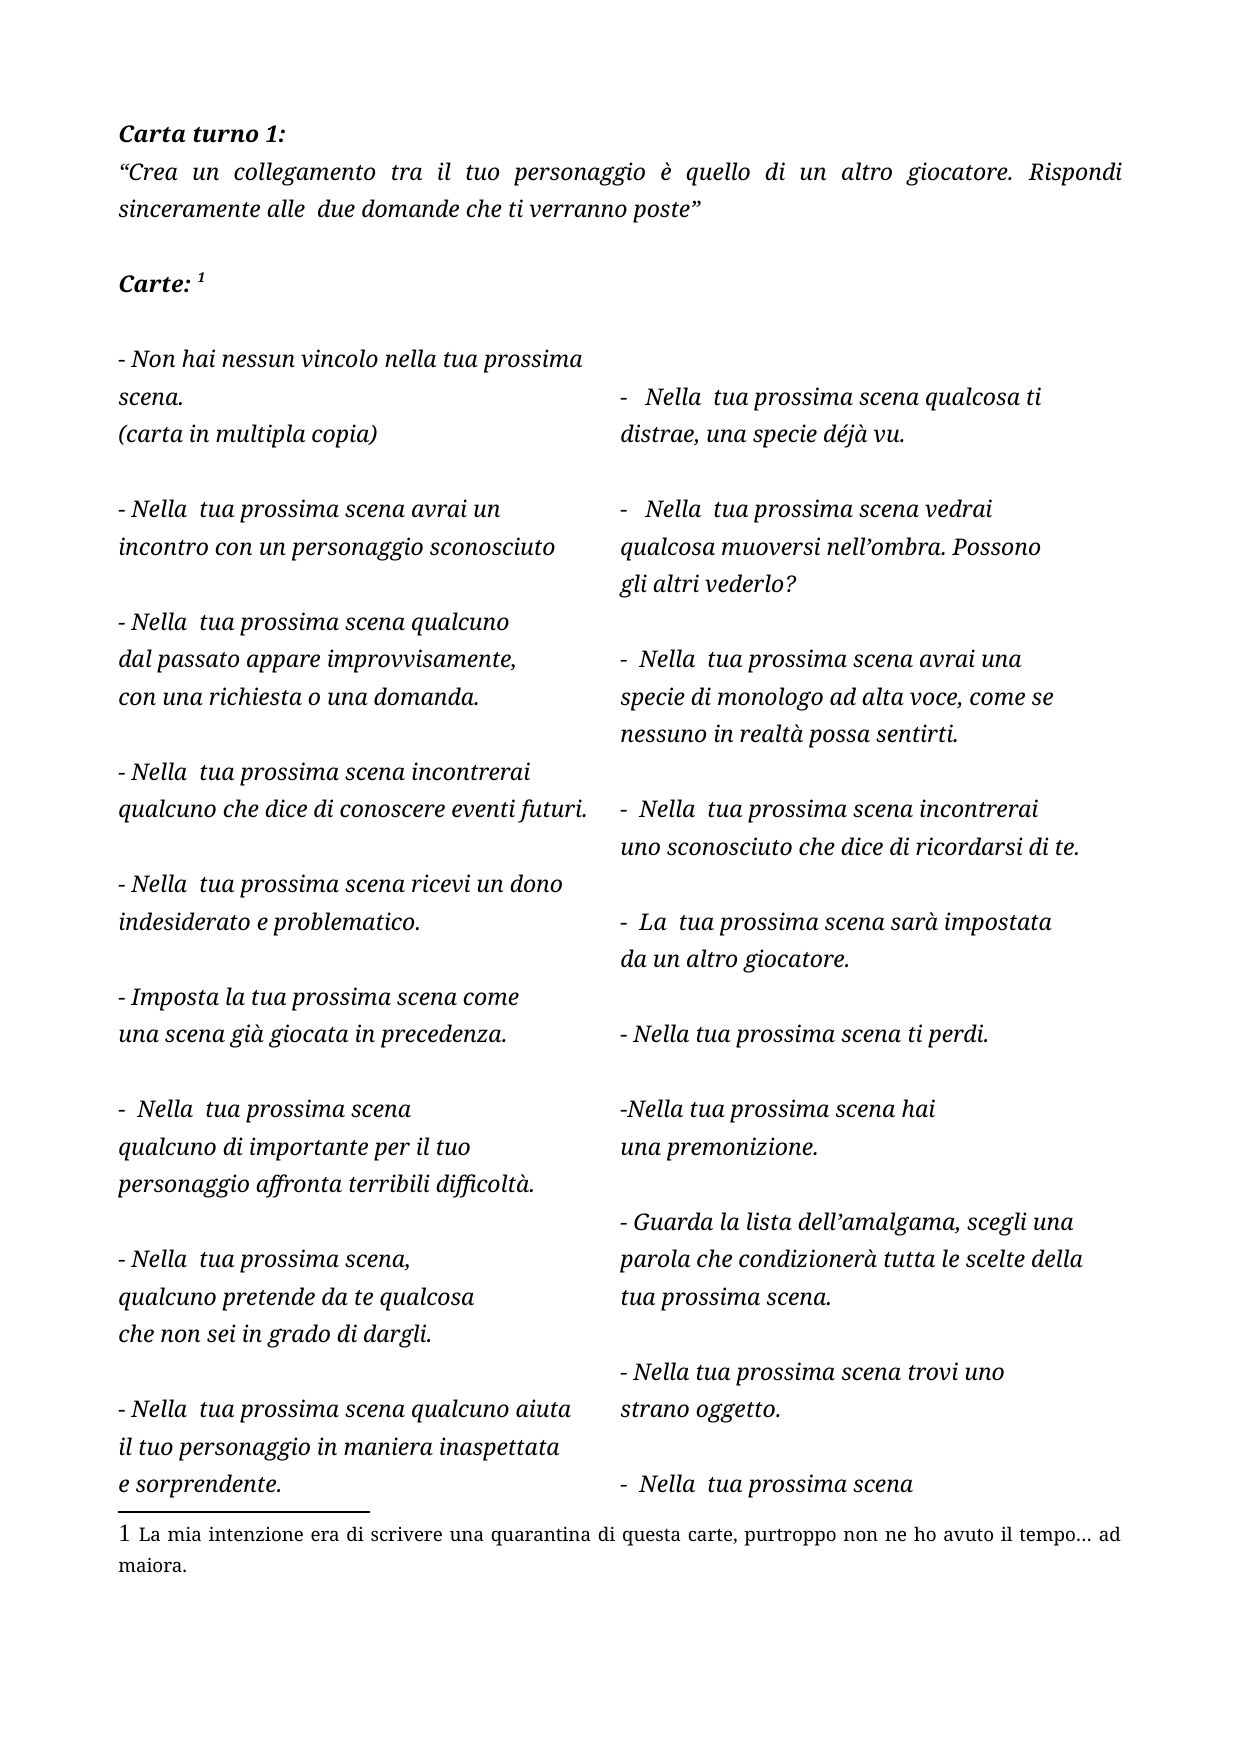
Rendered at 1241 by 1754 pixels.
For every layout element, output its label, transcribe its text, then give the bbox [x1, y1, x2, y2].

text uno sconosciuto che dice di ricordarsi di te. [620, 831, 1122, 862]
text - Non hai nessun vincolo nella tua prossima [118, 343, 620, 374]
text - Nella tua prossima scena ricevi un dono [118, 868, 620, 899]
text distrae, una specie déjà vu. [620, 418, 1122, 449]
text il tuo personaggio in maniera inaspettata [118, 1431, 620, 1462]
text - Nella tua prossima scena incontrerai [118, 756, 620, 787]
text - Nella tua prossima scena avrai un [118, 493, 620, 524]
text parola che condizionerà tutta le scelte della [620, 1243, 1122, 1274]
text scena. [118, 381, 620, 412]
text nessuno in realtà possa sentirti. [620, 718, 1122, 749]
text - La tua prossima scena sarà impostata [620, 906, 1122, 937]
text da un altro giocatore. [620, 943, 1122, 974]
text - Nella tua prossima scena vedrai [620, 493, 1122, 524]
text qualcuno di importante per il tuo [118, 1131, 620, 1162]
text indesiderato e problematico. [118, 906, 620, 937]
text e sorprendente. [118, 1468, 620, 1499]
text con una richiesta o una domanda. [118, 681, 620, 712]
text - Nella tua prossima scena [118, 1093, 620, 1124]
text Carta turno 1: [118, 118, 1122, 149]
text - Nella tua prossima scena qualcosa ti [620, 381, 1122, 412]
text tua prossima scena. [620, 1281, 1122, 1312]
text - Guarda la lista dell’amalgama, scegli una [620, 1206, 1122, 1237]
text - Nella tua prossima scena qualcuno aiuta [118, 1393, 620, 1424]
text - Imposta la tua prossima scena come [118, 981, 620, 1012]
text specie di monologo ad alta voce, come se [620, 681, 1122, 712]
text qualcuno che dice di conoscere eventi futuri. [118, 793, 620, 824]
text - Nella tua prossima scena trovi uno [620, 1356, 1122, 1387]
text qualcuno pretende da te qualcosa [118, 1281, 620, 1312]
text - Nella tua prossima scena ti perdi. [620, 1018, 1122, 1049]
text - Nella tua prossima scena, [118, 1243, 620, 1274]
text (carta in multipla copia) [118, 418, 620, 449]
text Carte: [118, 268, 1122, 299]
text incontro con un personaggio sconosciuto [118, 531, 620, 562]
text una premonizione. [620, 1131, 1122, 1162]
text qualcosa muoversi nell’ombra. Possono [620, 531, 1122, 562]
text dal passato appare improvvisamente, [118, 643, 620, 674]
text - Nella tua prossima scena incontrerai [620, 793, 1122, 824]
text -Nella tua prossima scena hai [620, 1093, 1122, 1124]
text “Crea un collegamento tra il tuo personaggio è quello di un altro giocatore. Rispondi sinceramente alle due domande che ti verranno poste” [118, 156, 1122, 224]
text che non sei in grado di dargli. [118, 1318, 620, 1349]
text - Nella tua prossima scena avrai una [620, 643, 1122, 674]
text - Nella tua prossima scena [620, 1468, 1122, 1499]
text una scena già giocata in precedenza. [118, 1018, 620, 1049]
text - Nella tua prossima scena qualcuno [118, 606, 620, 637]
text strano oggetto. [620, 1393, 1122, 1424]
text gli altri vederlo? [620, 568, 1122, 599]
text personaggio affronta terribili difficoltà. [118, 1168, 620, 1199]
